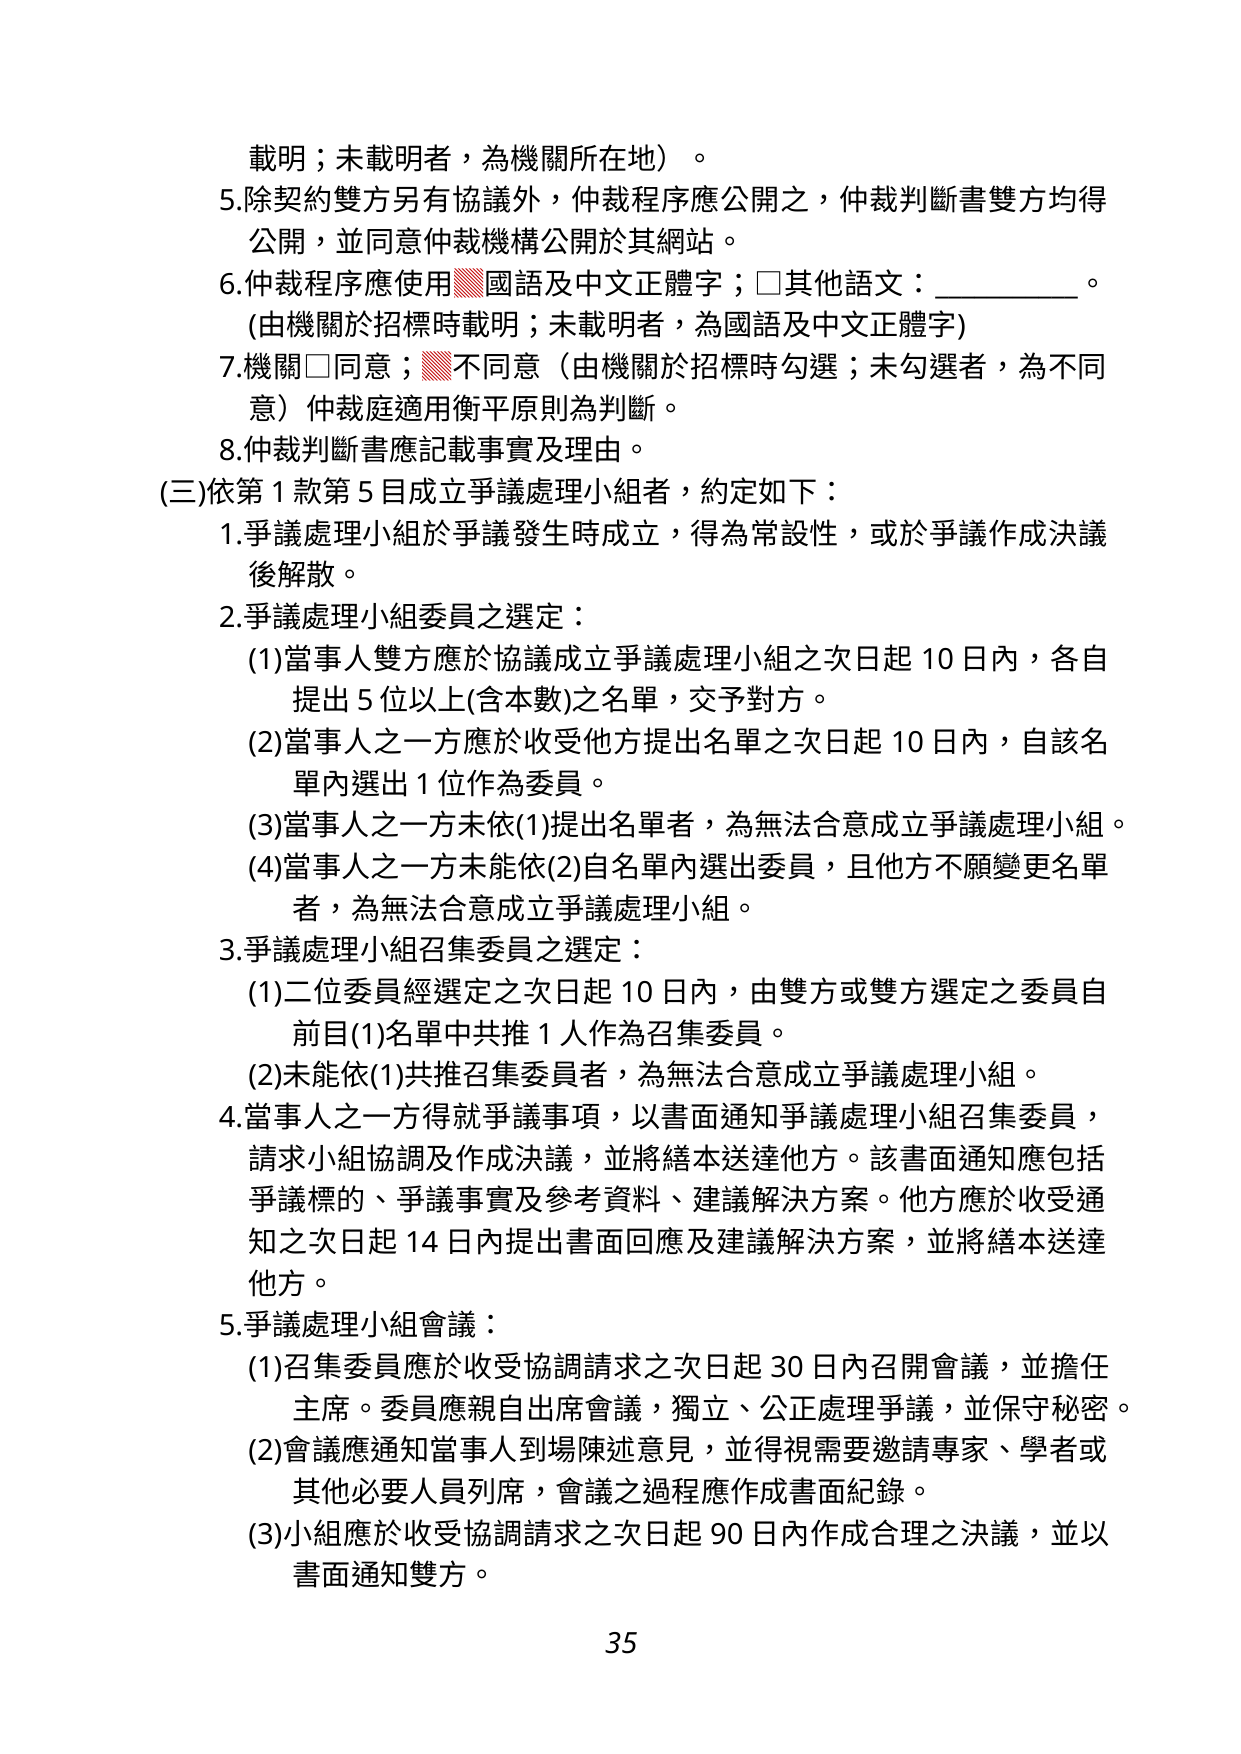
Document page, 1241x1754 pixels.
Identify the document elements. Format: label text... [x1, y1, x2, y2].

text (1)召集委員應於收受協調請求之次日起30日內召開會議，並擔任主席。委員應親自出席會議，獨立、公正處理爭議，並保守秘密。 [248, 1344, 1110, 1427]
text 3.爭議處理小組召集委員之選定： [218, 927, 1108, 969]
text (2)未能依(1)共推召集委員者，為無法合意成立爭議處理小組。 [248, 1052, 1110, 1094]
text 7.機關□同意；▓不同意（由機關於招標時勾選；未勾選者，為不同意）仲裁庭適用衡平原則為判斷。 [218, 344, 1108, 427]
text 8.仲裁判斷書應記載事實及理由。 [218, 427, 1108, 469]
text 6.仲裁程序應使用▓國語及中文正體字；□其他語文：___________。(由機關於招標時載明；未載明者，為國語及中文正體字) [218, 261, 1108, 344]
text 4.當事人之一方得就爭議事項，以書面通知爭議處理小組召集委員，請求小組協調及作成決議，並將繕本送達他方。該書面通知應包括爭議標的、爭議事實及參考資料、建議解決方案。他方應於收受通知之次日起14日內提出書面回應及建議解決方案，並將繕本送達他方。 [218, 1094, 1108, 1302]
text (4)當事人之一方未能依(2)自名單內選出委員，且他方不願變更名單者，為無法合意成立爭議處理小組。 [248, 844, 1110, 927]
text (3)小組應於收受協調請求之次日起90日內作成合理之決議，並以書面通知雙方。 [248, 1511, 1110, 1594]
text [218, 136, 1108, 177]
text (1)二位委員經選定之次日起10日內，由雙方或雙方選定之委員自前目(1)名單中共推1人作為召集委員。 [248, 969, 1110, 1052]
text 2.爭議處理小組委員之選定： [218, 594, 1108, 636]
text (1)當事人雙方應於協議成立爭議處理小組之次日起10日內，各自提出5位以上(含本數)之名單，交予對方。 [248, 636, 1110, 719]
text (3)當事人之一方未依(1)提出名單者，為無法合意成立爭議處理小組。 [248, 802, 1110, 844]
text 1.爭議處理小組於爭議發生時成立，得為常設性，或於爭議作成決議後解散。 [218, 511, 1108, 594]
text 5.爭議處理小組會議： [218, 1302, 1108, 1344]
text 5.除契約雙方另有協議外，仲裁程序應公開之，仲裁判斷書雙方均得公開，並同意仲裁機構公開於其網站。 [218, 177, 1108, 261]
text (2)會議應通知當事人到場陳述意見，並得視需要邀請專家、學者或其他必要人員列席，會議之過程應作成書面紀錄。 [248, 1427, 1110, 1511]
text (三)依第1款第5目成立爭議處理小組者，約定如下： [159, 469, 1110, 511]
text (2)當事人之一方應於收受他方提出名單之次日起10日內，自該名單內選出1位作為委員。 [248, 719, 1110, 802]
